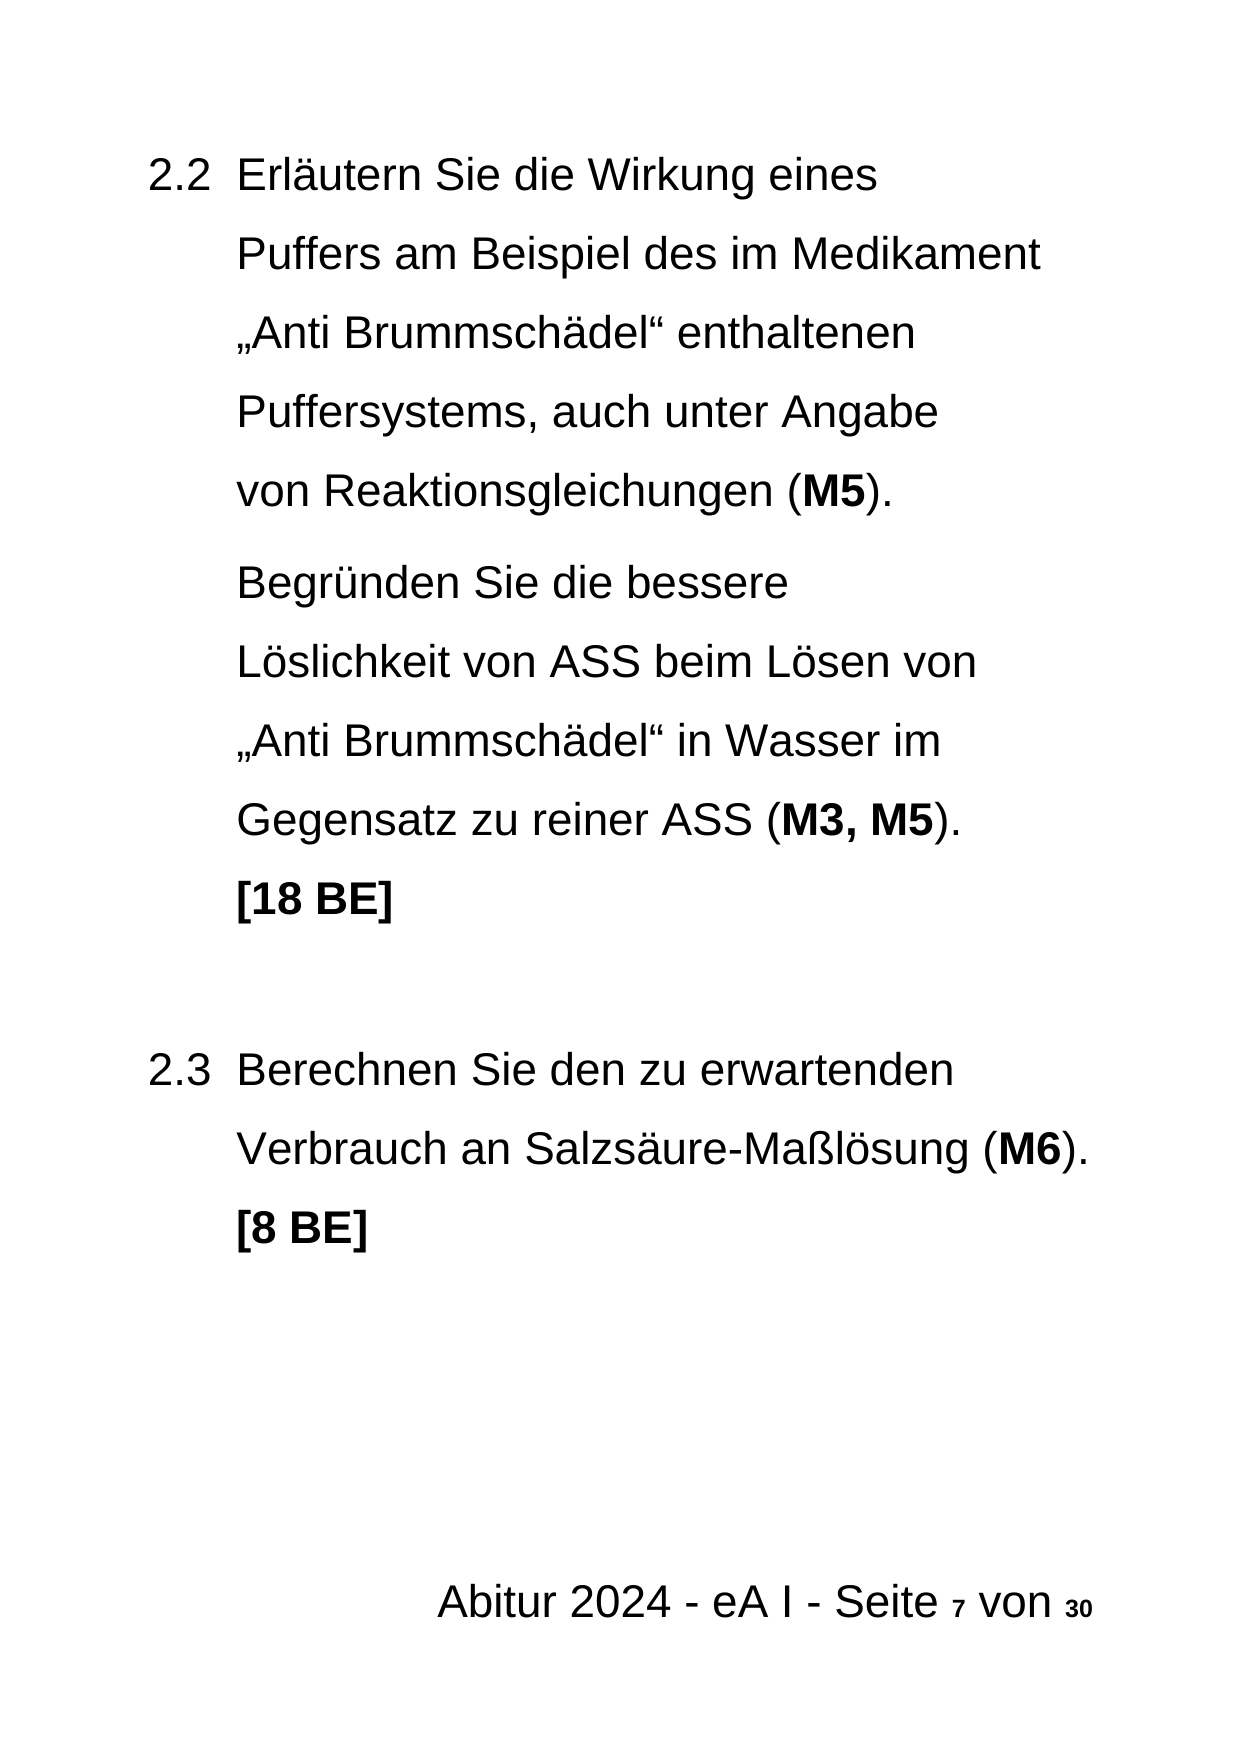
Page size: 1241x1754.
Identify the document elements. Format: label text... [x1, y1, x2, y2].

list 2.2 Erläutern Sie die Wirkung eines Puffers am Beispiel des im Medikament „Anti Brummschädel“ enthaltenen Puffersystems, auch unter Angabe von Reaktionsgleichungen (M5). [148, 148, 1093, 517]
list Begründen Sie die bessere Löslichkeit von ASS beim Lösen von „Anti Brummschädel“ in Wasser im Gegensatz zu reiner ASS (M3, M5). [18 BE] [236, 555, 1093, 1003]
list 2.3 Berechnen Sie den zu erwartenden Verbrauch an Salzsäure-Maßlösung (M6). [8 BE] [148, 1042, 1093, 1253]
